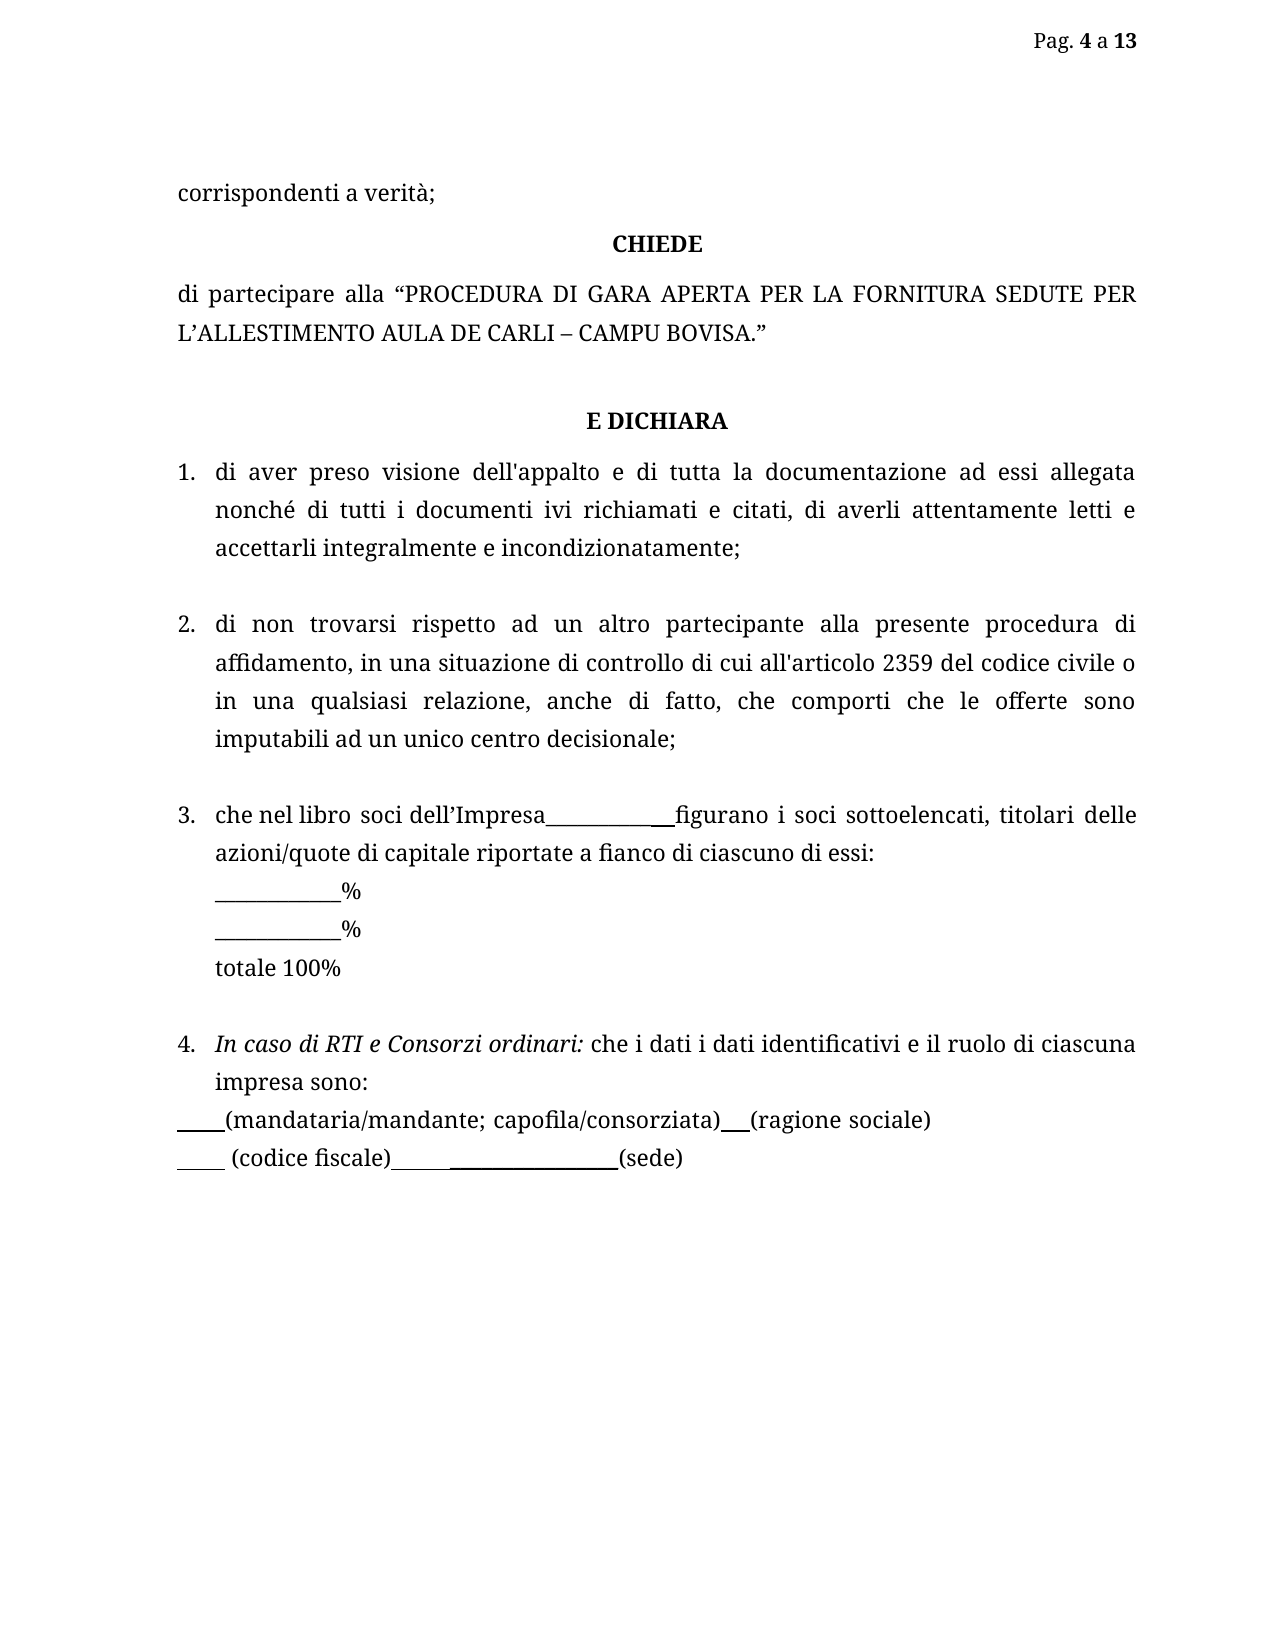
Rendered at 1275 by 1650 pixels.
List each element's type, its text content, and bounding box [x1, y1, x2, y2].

text E DICHIARA [177, 405, 1137, 436]
text (codice fiscale) ________________(sede) [177, 1142, 1137, 1173]
list di aver preso visione dell'appalto e di tutta la documentazione ad essi allegata nonché di tutti i documenti ivi richiamati e citati, di averli attentamente letti e accettarli integralmente e incondizionatamente; [177, 456, 1137, 563]
text di partecipare alla “PROCEDURA DI GARA APERTA PER LA FORNITURA SEDUTE PER L’ALLESTIMENTO AULA DE CARLI – CAMPU BOVISA.” [177, 278, 1137, 348]
list di non trovarsi rispetto ad un altro partecipante alla presente procedura di affidamento, in una situazione di controllo di cui all'articolo 2359 del codice civile o in una qualsiasi relazione, anche di fatto, che comporti che le offerte sono imputabili ad un unico centro decisionale; [177, 608, 1137, 754]
list ____________% [215, 913, 1137, 944]
text CHIEDE [177, 228, 1137, 259]
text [177, 177, 1137, 208]
list totale 100% [215, 951, 1137, 983]
list ____________% [215, 875, 1137, 906]
text (mandataria/mandante; capofila/consorziata) (ragione sociale) [177, 1104, 1137, 1135]
list In caso di RTI e Consorzi ordinari: che i dati i dati identificativi e il ruolo di ciascuna impresa sono: [177, 1028, 1137, 1097]
list che nel libro soci dell’Impresa__________ figurano i soci sottoelencati, titolari delle azioni/quote di capitale riportate a fianco di ciascuno di essi: [177, 799, 1137, 868]
